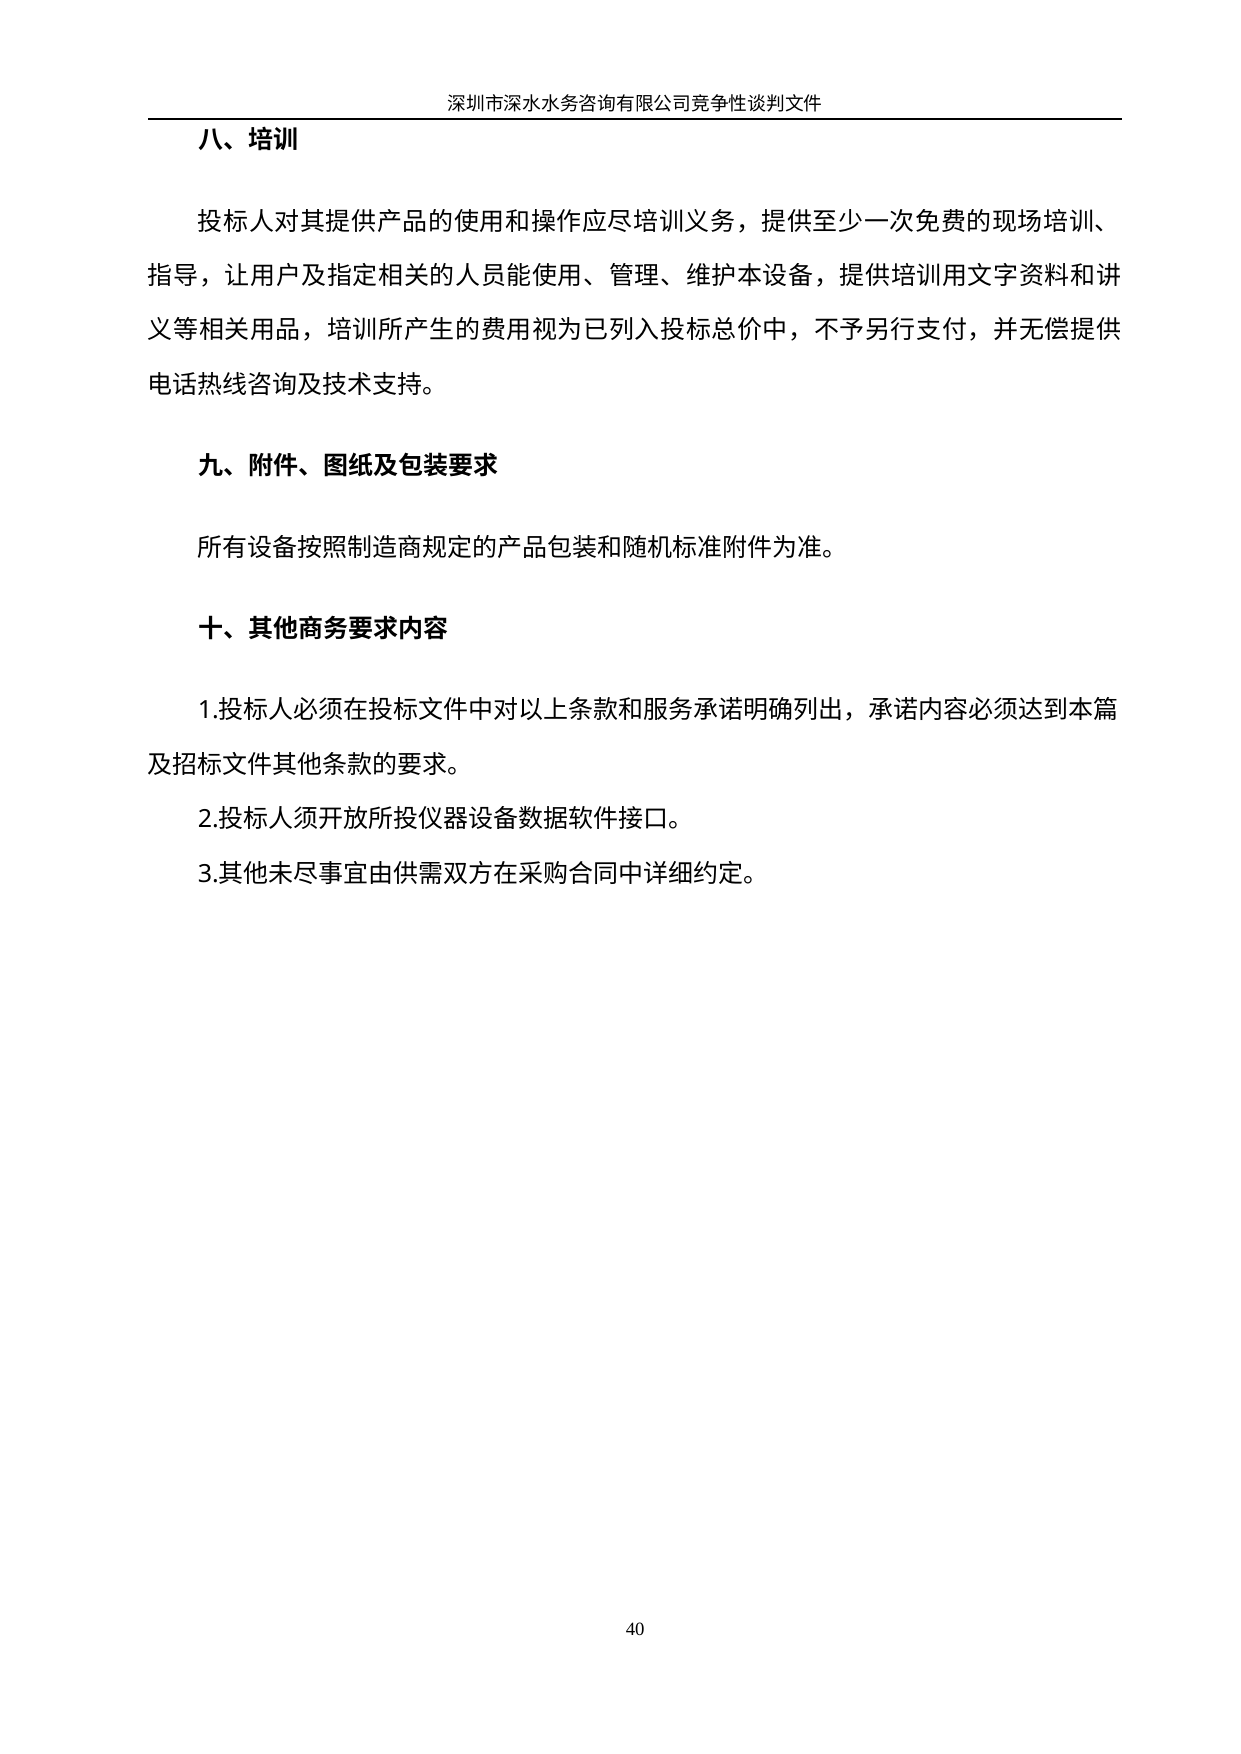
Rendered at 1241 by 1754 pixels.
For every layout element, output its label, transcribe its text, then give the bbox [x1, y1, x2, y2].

list 八、培训 [148, 120, 1122, 156]
text 1.投标人必须在投标文件中对以上条款和服务承诺明确列出，承诺内容必须达到本篇及招标文件其他条款的要求。 [148, 690, 1122, 781]
text 所有设备按照制造商规定的产品包装和随机标准附件为准。 [148, 527, 1122, 563]
text 投标人对其提供产品的使用和操作应尽培训义务，提供至少一次免费的现场培训、指导，让用户及指定相关的人员能使用、管理、维护本设备，提供培训用文字资料和讲义等相关用品，培训所产生的费用视为已列入投标总价中，不予另行支付，并无偿提供电话热线咨询及技术支持。 [148, 201, 1122, 400]
list 十、其他商务要求内容 [148, 608, 1122, 645]
text 3.其他未尽事宜由供需双方在采购合同中详细约定。 [148, 853, 1122, 889]
text 2.投标人须开放所投仪器设备数据软件接口。 [148, 799, 1122, 835]
list 九、附件、图纸及包装要求 [148, 446, 1122, 482]
